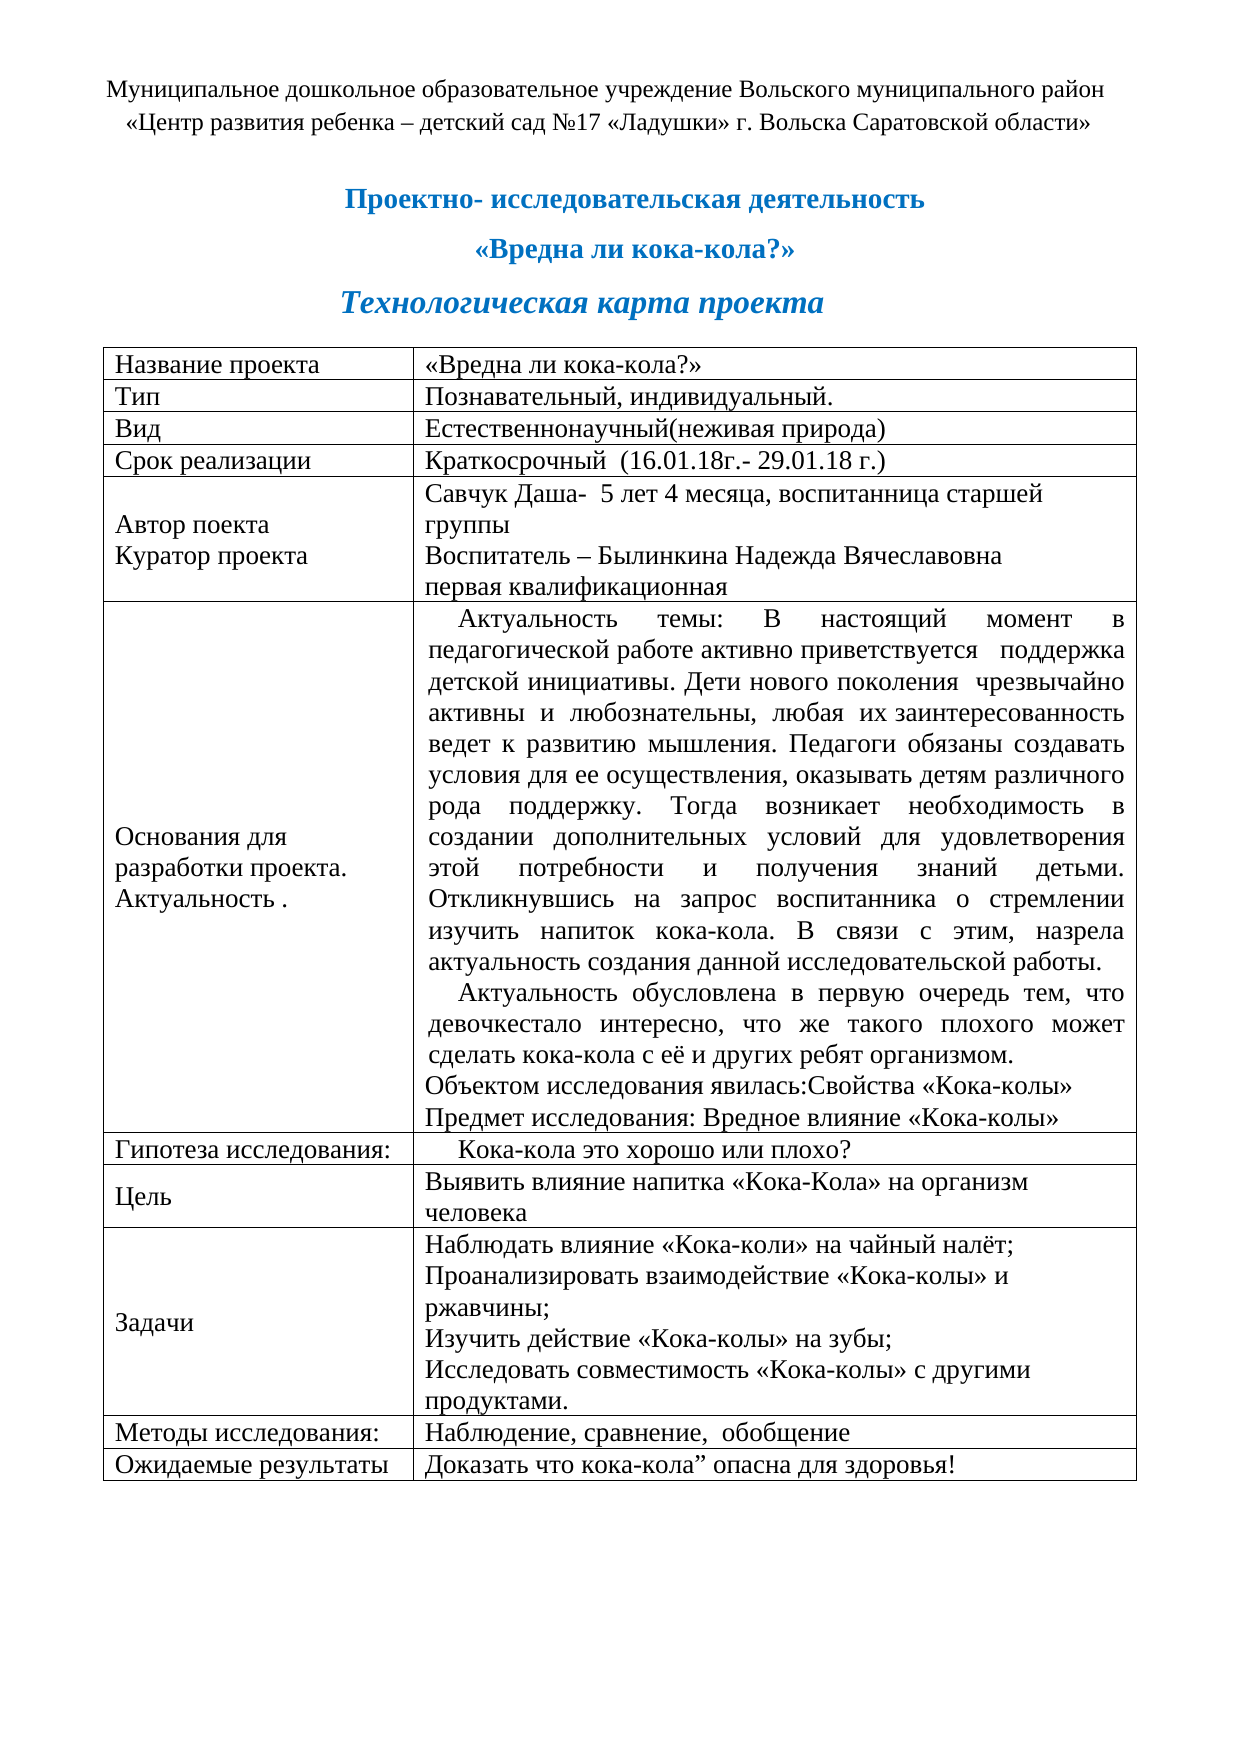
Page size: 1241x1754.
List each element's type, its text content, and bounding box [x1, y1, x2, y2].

table_cell Естественнонаучный(неживая природа) [414, 412, 1136, 443]
table_cell Основания для разработки проекта. Актуальность . [104, 602, 413, 1132]
table_cell Гипотеза исследования: [104, 1133, 413, 1164]
table_cell Доказать что кока-кола” опасна для здоровья! [414, 1449, 1136, 1479]
table_cell Наблюдать влияние «Кока-коли» на чайный налёт; Проанализировать взаимодействие «Кока-колы» и ржавчины; Изучить действие «Кока-колы» на зубы; Исследовать совместимость «Кока-колы» с другими продуктами. [414, 1228, 1136, 1415]
table_cell Тип [104, 380, 413, 411]
table_header «Вредна ли кока-кола?» [414, 348, 1136, 379]
table_cell Ожидаемые результаты [104, 1449, 413, 1479]
table_cell Автор поекта Куратор проекта [104, 477, 413, 601]
table_cell Выявить влияние напитка «Кока-Кола» на организм человека [414, 1165, 1136, 1227]
text Проектно- исследовательская деятельность [118, 181, 1152, 215]
table_cell Познавательный, индивидуальный. [414, 380, 1136, 411]
table_cell Савчук Даша- 5 лет 4 месяца, воспитанница старшей группы Воспитатель – Былинкина Надежда Вячеславовна первая квалификационная [414, 477, 1136, 601]
table_cell Срок реализации [104, 445, 413, 476]
text «Вредна ли кока-кола?» [118, 232, 1152, 265]
table_cell Задачи [104, 1228, 413, 1415]
table_header Название проекта [104, 348, 413, 379]
table_cell Методы исследования: [104, 1416, 413, 1447]
table_cell Кока-кола это хорошо или плохо? [414, 1133, 1136, 1164]
table_cell Актуальность темы: В настоящий момент в педагогической работе активно приветствуется поддержка детской инициативы. Дети нового поколения чрезвычайно активны и любознательны, любая их заинтересованность ведет к развитию мышления. Педагоги обязаны создавать условия для ее осуществления, оказывать детям различного рода поддержку. Тогда возникает необходимость в создании дополнительных условий для удовлетворения этой потребности и получения знаний детьми. Откликнувшись на запрос воспитанника о стремлении изучить напиток кока-кола. В связи с этим, назрела актуальность создания данной исследовательской работы. Актуальность обусловлена в первую очередь тем, что девочкестало интересно, что же такого плохого может сделать кока-кола с её и других ребят организмом. Объектом исследования явилась:Свойства «Кока-колы» Предмет исследования: Вредное влияние «Кока-колы» [414, 602, 1136, 1132]
table_cell Краткосрочный (16.01.18г.- 29.01.18 г.) [414, 445, 1136, 476]
table_cell Вид [104, 412, 413, 443]
table_cell Цель [104, 1165, 413, 1227]
table_cell Наблюдение, сравнение, обобщение [414, 1416, 1136, 1447]
text Технологическая карта проекта [266, 282, 1152, 320]
